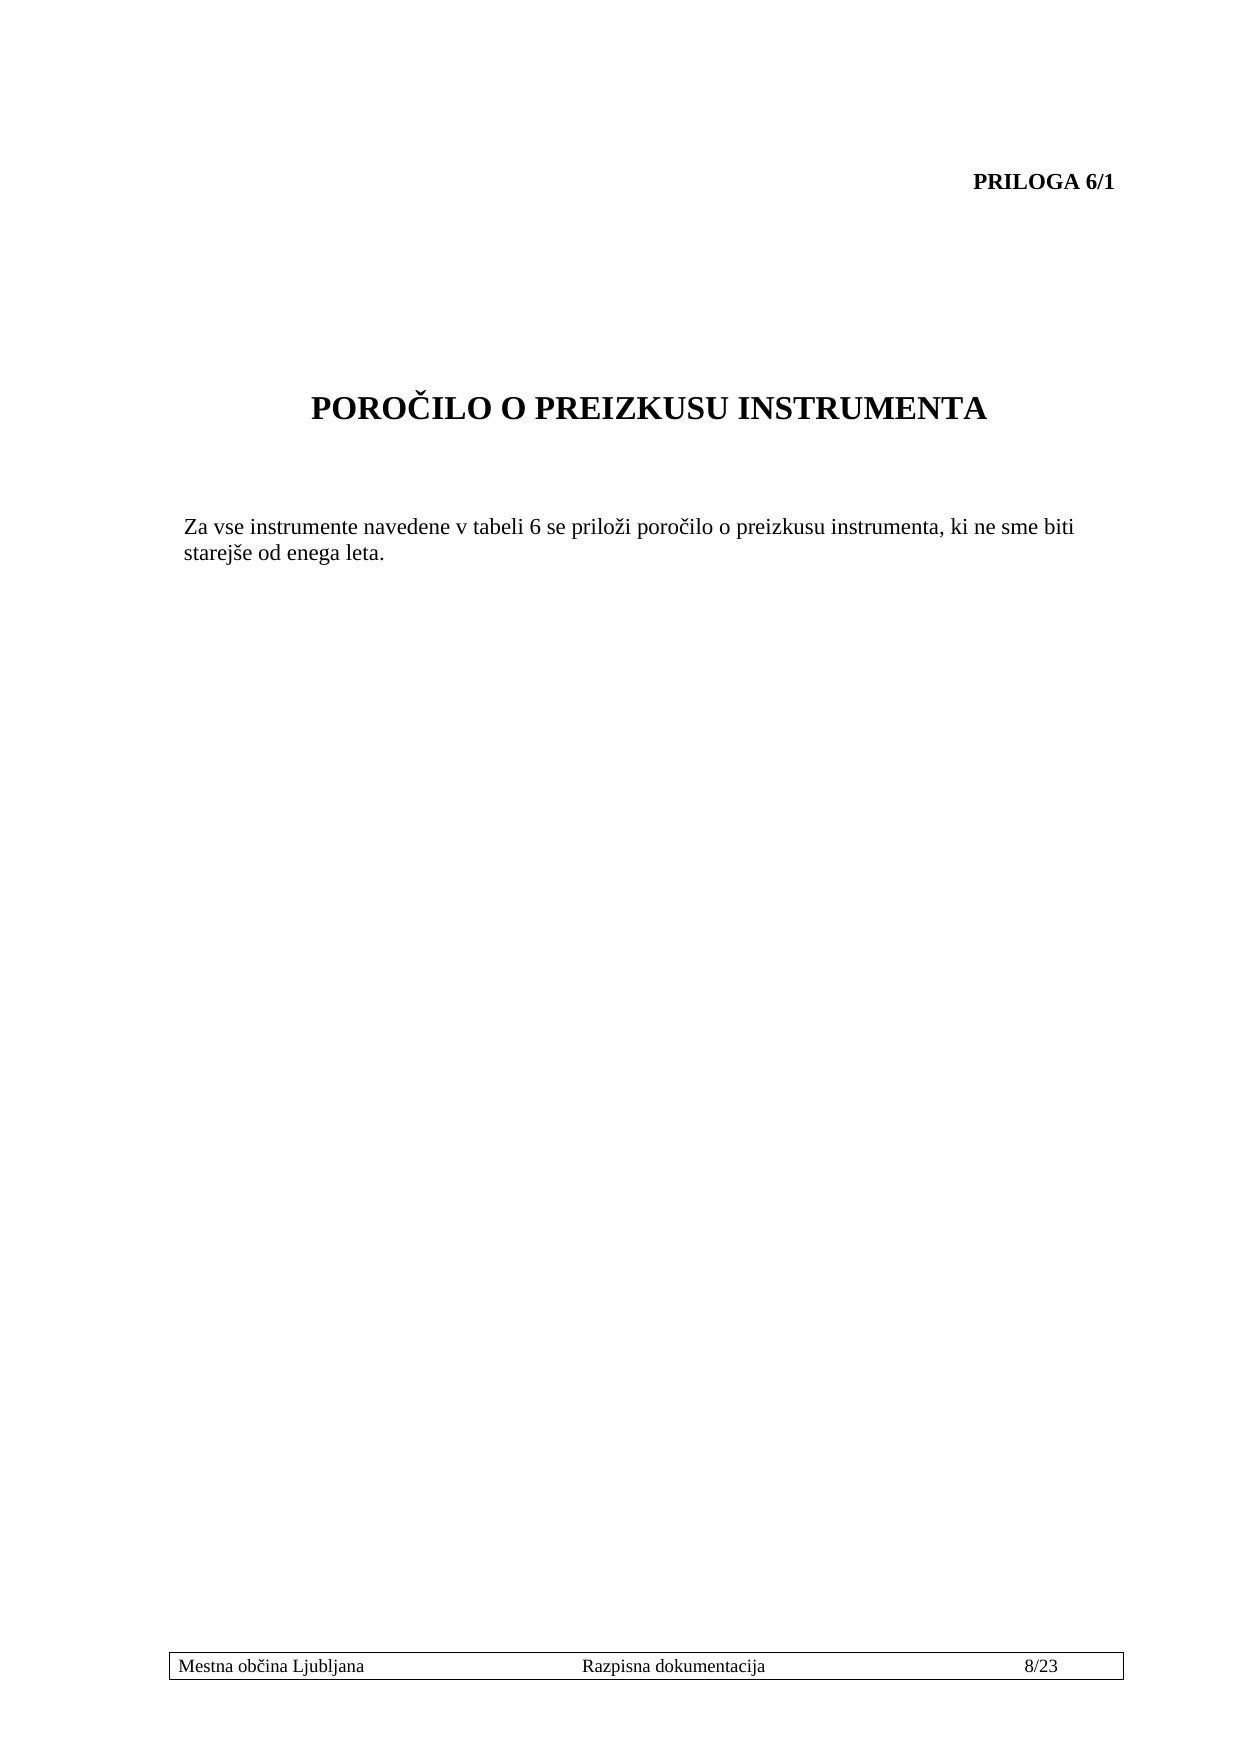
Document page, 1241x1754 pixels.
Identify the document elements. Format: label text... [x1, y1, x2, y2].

text POROČILO O PREIZKUSU INSTRUMENTA [184, 388, 1115, 427]
text Za vse instrumente navedene v tabeli 6 se priloži poročilo o preizkusu instrumenta, ki ne sme biti starejše od enega leta. [184, 513, 1115, 566]
text PRILOGA 6/1 [178, 168, 1115, 194]
